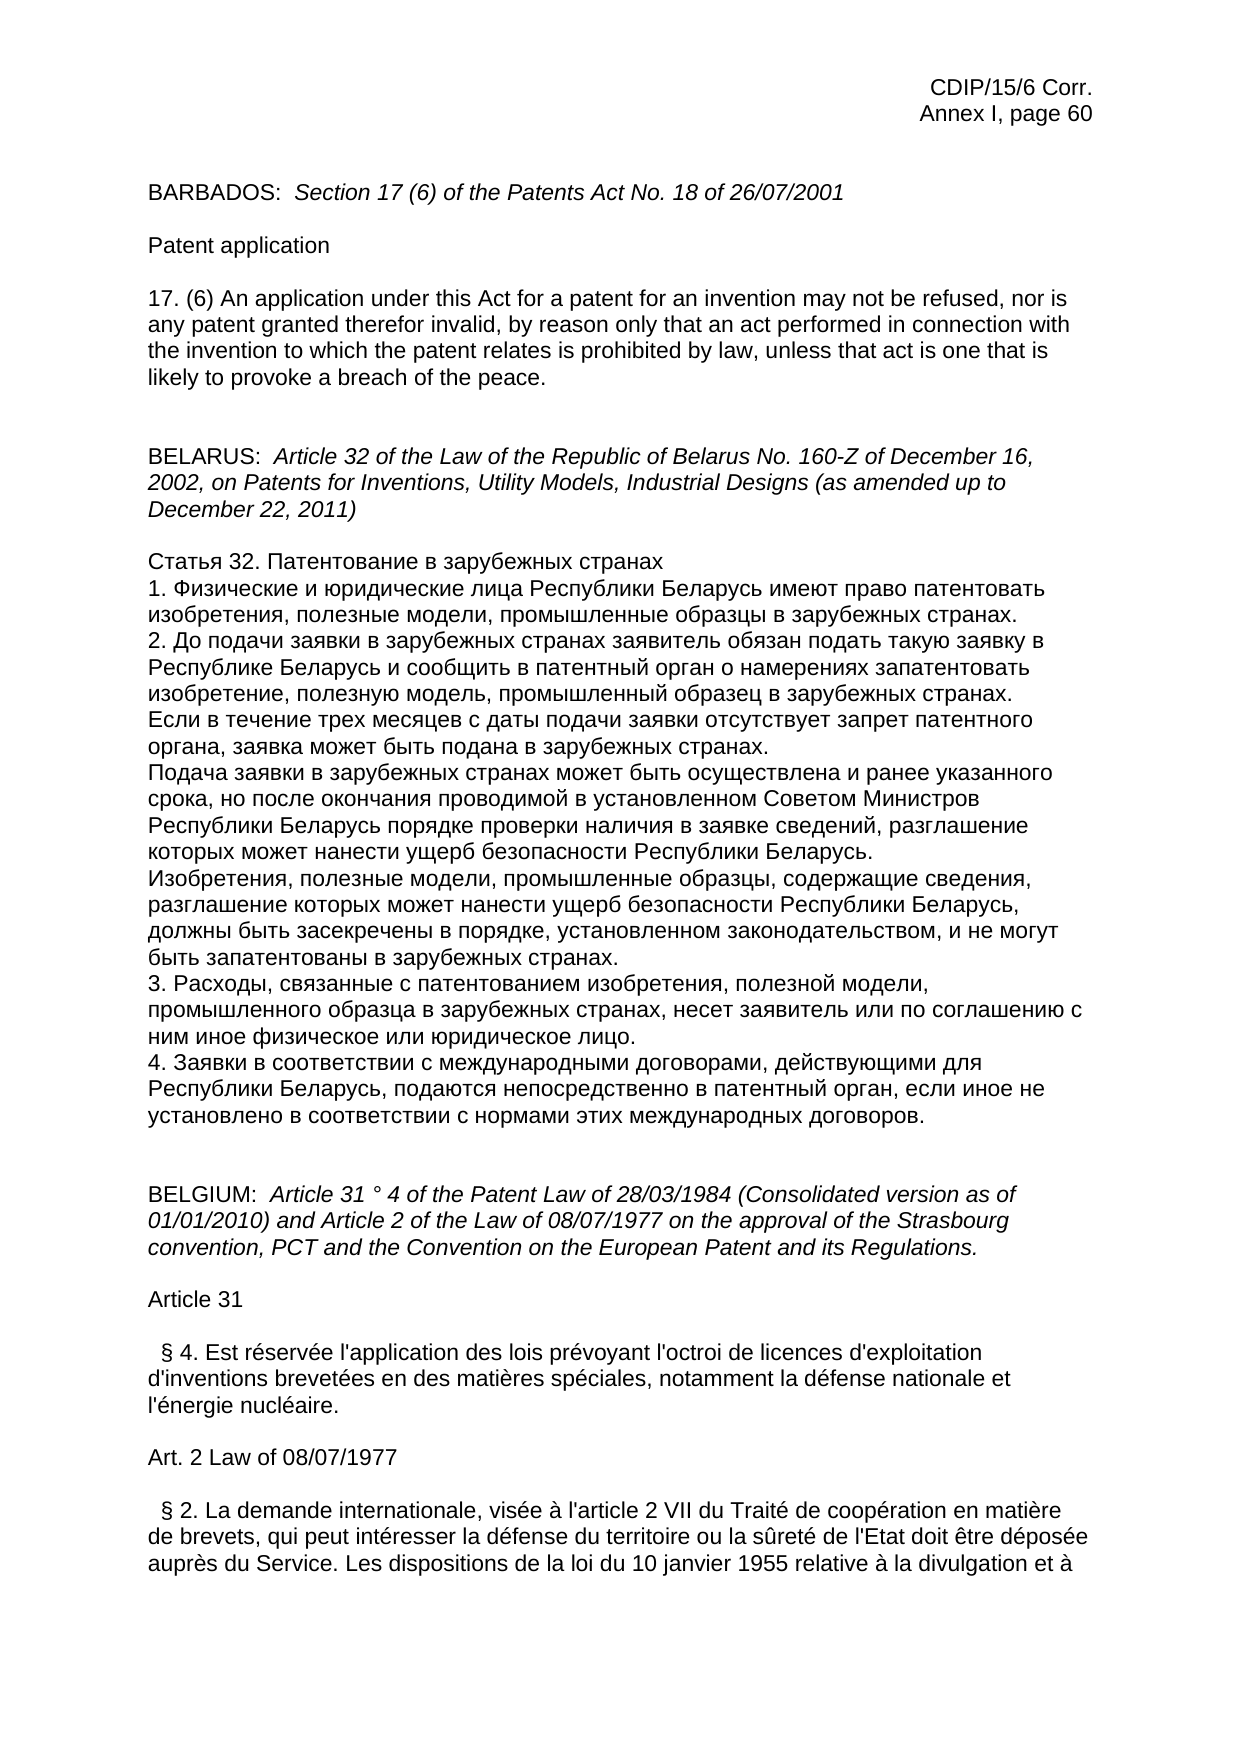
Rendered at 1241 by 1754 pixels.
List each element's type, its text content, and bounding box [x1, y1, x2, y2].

text BARBADOS: Section 17 (6) of the Patents Act No. 18 of 26/07/2001 [148, 179, 1093, 206]
text Art. 2 Law of 08/07/1977 [148, 1444, 1093, 1471]
text Patent application [148, 232, 1093, 258]
text 17. (6) An application under this Act for a patent for an invention may not be refused, nor is any patent granted therefor invalid, by reason only that an act performed in connection with the invention to which the patent relates is prohibited by law, unless that act is one that is likely to provoke a breach of the peace. [148, 285, 1093, 390]
text Если в течение трех месяцев с даты подачи заявки отсутствует запрет патентного органа, заявка может быть подана в зарубежных странах. [148, 706, 1093, 759]
text 1. Физические и юридические лица Республики Беларусь имеют право патентовать изобретения, полезные модели, промышленные образцы в зарубежных странах. [148, 574, 1093, 627]
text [148, 1497, 1093, 1576]
text § 4. Est réservée l'application des lois prévoyant l'octroi de licences d'exploitation d'inventions brevetées en des matières spéciales, notamment la défense nationale et l'énergie nucléaire. [148, 1339, 1093, 1418]
text BELARUS: Article 32 of the Law of the Republic of Belarus No. 160-Z of December 16, 2002, on Patents for Inventions, Utility Models, Industrial Designs (as amended up to December 22, 2011) [148, 443, 1093, 522]
text Изобретения, полезные модели, промышленные образцы, содержащие сведения, разглашение которых может нанести ущерб безопасности Республики Беларусь, должны быть засекречены в порядке, установленном законодательством, и не могут быть запатентованы в зарубежных странах. [148, 864, 1093, 970]
text 3. Расходы, связанные с патентованием изобретения, полезной модели, промышленного образца в зарубежных странах, несет заявитель или по соглашению с ним иное физическое или юридическое лицо. [148, 970, 1093, 1049]
text Статья 32. Патентование в зарубежных странах [148, 548, 1093, 574]
text Подача заявки в зарубежных странах может быть осуществлена и ранее указанного срока, но после окончания проводимой в установленном Советом Министров Республики Беларусь порядке проверки наличия в заявке сведений, разглашение которых может нанести ущерб безопасности Республики Беларусь. [148, 759, 1093, 864]
text 4. Заявки в соответствии с международными договорами, действующими для Республики Беларусь, подаются непосредственно в патентный орган, если иное не установлено в соответствии с нормами этих международных договоров. [148, 1049, 1093, 1128]
text BELGIUM: Article 31 ° 4 of the Patent Law of 28/03/1984 (Consolidated version as of 01/01/2010) and Article 2 of the Law of 08/07/1977 on the approval of the Strasbourg convention, PCT and the Convention on the European Patent and its Regulations. [148, 1181, 1093, 1260]
text 2. До подачи заявки в зарубежных странах заявитель обязан подать такую заявку в Республике Беларусь и сообщить в патентный орган о намерениях запатентовать изобретение, полезную модель, промышленный образец в зарубежных странах. [148, 627, 1093, 706]
text Article 31 [148, 1286, 1093, 1312]
